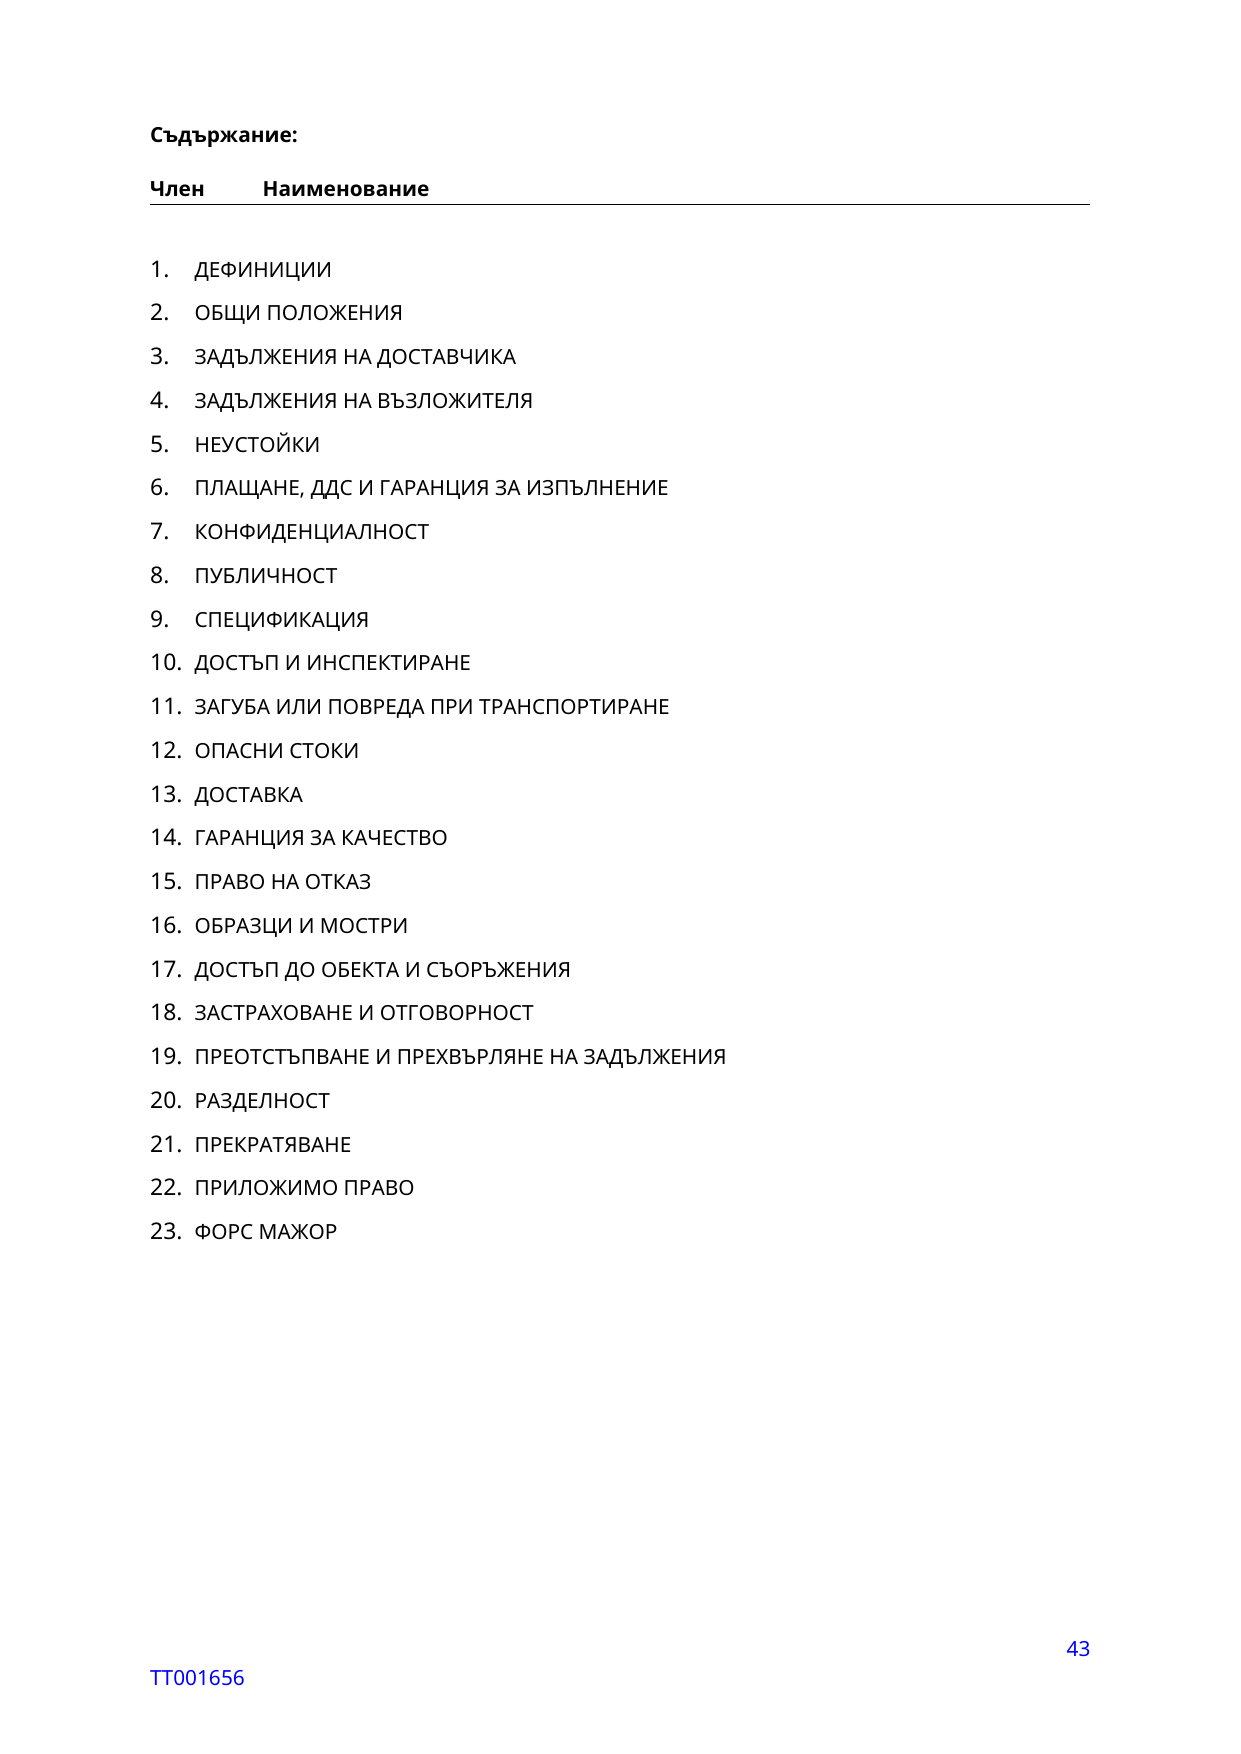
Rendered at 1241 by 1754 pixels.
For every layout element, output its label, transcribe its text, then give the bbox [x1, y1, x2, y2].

list ПРЕКРАТЯВАНЕ [150, 1128, 1090, 1159]
list ПУБЛИЧНОСТ [150, 559, 1090, 590]
list ФОРС МАЖОР [150, 1215, 1090, 1246]
list ОБЩИ ПОЛОЖЕНИЯ [150, 296, 1090, 328]
list ДОСТЪП И ИНСПЕКТИРАНЕ [150, 646, 1090, 678]
list ДОСТАВКА [150, 778, 1090, 809]
list ОПАСНИ СТОКИ [150, 734, 1090, 765]
list ПРЕОТСТЪПВАНЕ И ПРЕХВЪРЛЯНЕ НА ЗАДЪЛЖЕНИЯ [150, 1040, 1090, 1071]
list ЗАДЪЛЖЕНИЯ НА ВЪЗЛОЖИТЕЛЯ [150, 384, 1090, 415]
text Съдържание: [150, 120, 1090, 149]
list ЗАСТРАХОВАНЕ И ОТГОВОРНОСТ [150, 996, 1090, 1028]
list ОБРАЗЦИ И МОСТРИ [150, 909, 1090, 940]
list РАЗДЕЛНОСТ [150, 1084, 1090, 1115]
list ЗАГУБА ИЛИ ПОВРЕДА ПРИ ТРАНСПОРТИРАНЕ [150, 690, 1090, 721]
list СПЕЦИФИКАЦИЯ [150, 603, 1090, 634]
list ГАРАНЦИЯ ЗА КАЧЕСТВО [150, 821, 1090, 853]
list ДОСТЪП ДО ОБЕКТА И СЪОРЪЖЕНИЯ [150, 953, 1090, 984]
list ЗАДЪЛЖЕНИЯ НА ДОСТАВЧИКА [150, 340, 1090, 371]
list КОНФИДЕНЦИАЛНОСТ [150, 515, 1090, 546]
list НЕУСТОЙКИ [150, 428, 1090, 459]
list ПРИЛОЖИМО ПРАВО [150, 1171, 1090, 1203]
list ПРАВО НА ОТКАЗ [150, 865, 1090, 896]
text Член Наименование [150, 174, 1090, 204]
list ПЛАЩАНЕ, ДДС И ГАРАНЦИЯ ЗА ИЗПЪЛНЕНИЕ [150, 471, 1090, 503]
list ДЕФИНИЦИИ [150, 253, 1090, 284]
